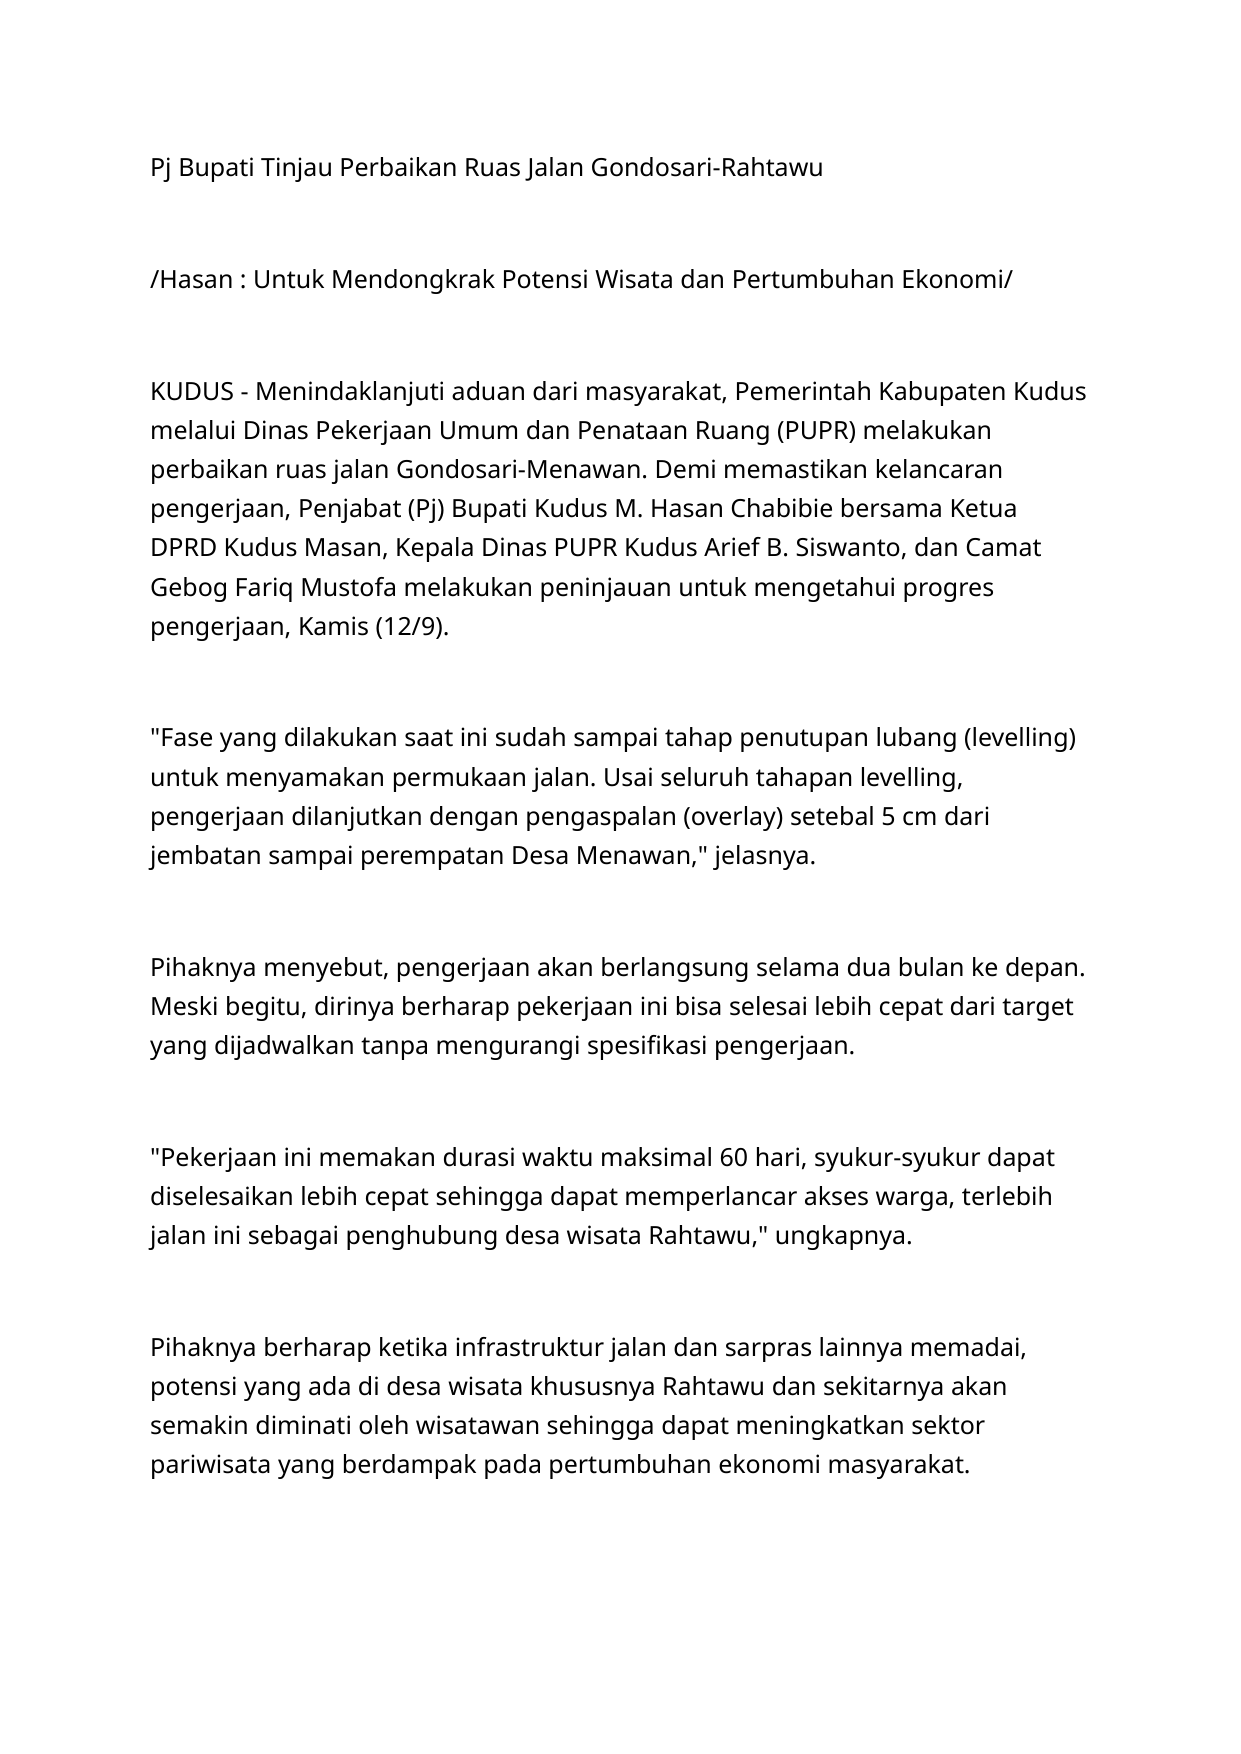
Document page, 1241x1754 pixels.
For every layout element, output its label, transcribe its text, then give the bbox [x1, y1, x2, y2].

text Pj Bupati Tinjau Perbaikan Ruas Jalan Gondosari-Rahtawu [150, 150, 1090, 184]
text KUDUS - Menindaklanjuti aduan dari masyarakat, Pemerintah Kabupaten Kudus melalui Dinas Pekerjaan Umum dan Penataan Ruang (PUPR) melakukan perbaikan ruas jalan Gondosari-Menawan. Demi memastikan kelancaran pengerjaan, Penjabat (Pj) Bupati Kudus M. Hasan Chabibie bersama Ketua DPRD Kudus Masan, Kepala Dinas PUPR Kudus Arief B. Siswanto, dan Camat Gebog Fariq Mustofa melakukan peninjauan untuk mengetahui progres pengerjaan, Kamis (12/9). [150, 373, 1090, 642]
text "Fase yang dilakukan saat ini sudah sampai tahap penutupan lubang (levelling) untuk menyamakan permukaan jalan. Usai seluruh tahapan levelling, pengerjaan dilanjutkan dengan pengaspalan (overlay) setebal 5 cm dari jembatan sampai perempatan Desa Menawan," jelasnya. [150, 720, 1090, 872]
text "Pekerjaan ini memakan durasi waktu maksimal 60 hari, syukur-syukur dapat diselesaikan lebih cepat sehingga dapat memperlancar akses warga, terlebih jalan ini sebagai penghubung desa wisata Rahtawu," ungkapnya. [150, 1139, 1090, 1252]
text Pihaknya berharap ketika infrastruktur jalan dan sarpras lainnya memadai, potensi yang ada di desa wisata khususnya Rahtawu dan sekitarnya akan semakin diminati oleh wisatawan sehingga dapat meningkatkan sektor pariwisata yang berdampak pada pertumbuhan ekonomi masyarakat. [150, 1329, 1090, 1481]
text Pihaknya menyebut, pengerjaan akan berlangsung selama dua bulan ke depan. Meski begitu, dirinya berharap pekerjaan ini bisa selesai lebih cepat dari target yang dijadwalkan tanpa mengurangi spesifikasi pengerjaan. [150, 949, 1090, 1062]
text /Hasan : Untuk Mendongkrak Potensi Wisata dan Pertumbuhan Ekonomi/ [150, 262, 1090, 296]
